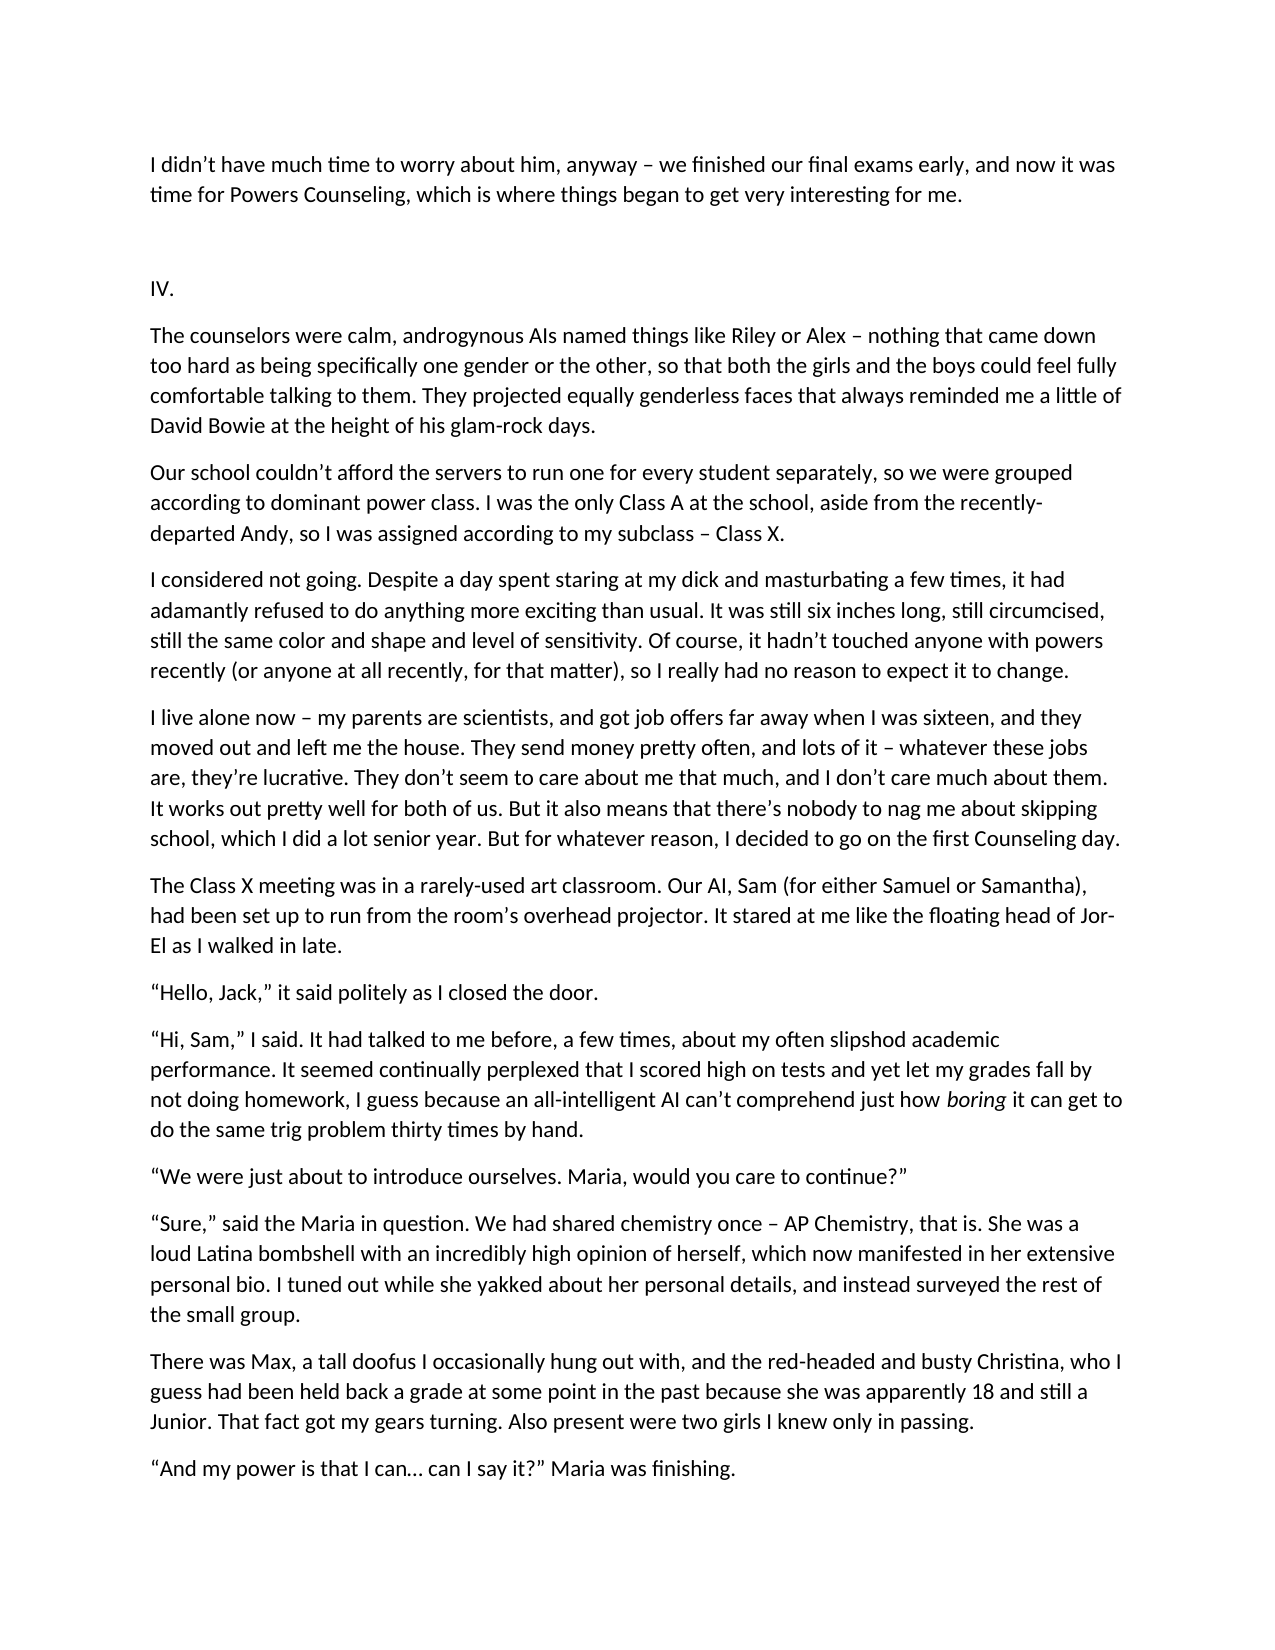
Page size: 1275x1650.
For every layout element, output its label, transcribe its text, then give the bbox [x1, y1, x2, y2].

text The Class X meeting was in a rarely-used art classroom. Our AI, Sam (for either Samuel or Samantha), had been set up to run from the room’s overhead projector. It stared at me like the floating head of Jor-El as I walked in late. [150, 871, 1125, 959]
text I considered not going. Despite a day spent staring at my dick and masturbating a few times, it had adamantly refused to do anything more exciting than usual. It was still six inches long, still circumcised, still the same color and shape and level of sensitivity. Of course, it hadn’t touched anyone with powers recently (or anyone at all recently, for that matter), so I really had no reason to expect it to change. [150, 566, 1125, 684]
text “We were just about to introduce ourselves. Maria, would you care to continue?” [150, 1162, 1125, 1191]
text Our school couldn’t afford the servers to run one for every student separately, so we were grouped according to dominant power class. I was the only Class A at the school, aside from the recently-departed Andy, so I was assigned according to my subclass – Class X. [150, 458, 1125, 547]
text There was Max, a tall doofus I occasionally hung out with, and the red-headed and busty Christina, who I guess had been held back a grade at some point in the past because she was apparently 18 and still a Junior. That fact got my gears turning. Also present were two girls I knew only in passing. [150, 1347, 1125, 1435]
text IV. [150, 274, 1125, 302]
text I didn’t have much time to worry about him, anyway – we finished our final exams early, and now it was time for Powers Counseling, which is where things began to get very interesting for me. [150, 150, 1125, 208]
text I live alone now – my parents are scientists, and got job offers far away when I was sixteen, and they moved out and left me the house. They send money pretty often, and lots of it – whatever these jobs are, they’re lucrative. They don’t seem to care about me that much, and I don’t care much about them. It works out pretty well for both of us. But it also means that there’s nobody to nag me about skipping school, which I did a lot senior year. But for whatever reason, I decided to go on the first Counseling day. [150, 703, 1125, 852]
text “And my power is that I can… can I say it?” Maria was finishing. [150, 1454, 1125, 1482]
text “Hi, Sam,” I said. It had talked to me before, a few times, about my often slipshod academic performance. It seemed continually perplexed that I scored high on tests and yet let my grades fall by not doing homework, I guess because an all-intelligent AI can’t comprehend just how boring it can get to do the same trig problem thirty times by hand. [150, 1025, 1125, 1144]
text The counselors were calm, androgynous AIs named things like Riley or Alex – nothing that came down too hard as being specifically one gender or the other, so that both the girls and the boys could feel fully comfortable talking to them. They projected equally genderless faces that always reminded me a little of David Bowie at the height of his glam-rock days. [150, 321, 1125, 439]
text “Sure,” said the Maria in question. We had shared chemistry once – AP Chemistry, that is. She was a loud Latina bombshell with an incredibly high opinion of herself, which now manifested in her extensive personal bio. I tuned out while she yakked about her personal details, and instead surveyed the rest of the small group. [150, 1209, 1125, 1328]
text “Hello, Jack,” it said politely as I closed the door. [150, 978, 1125, 1006]
